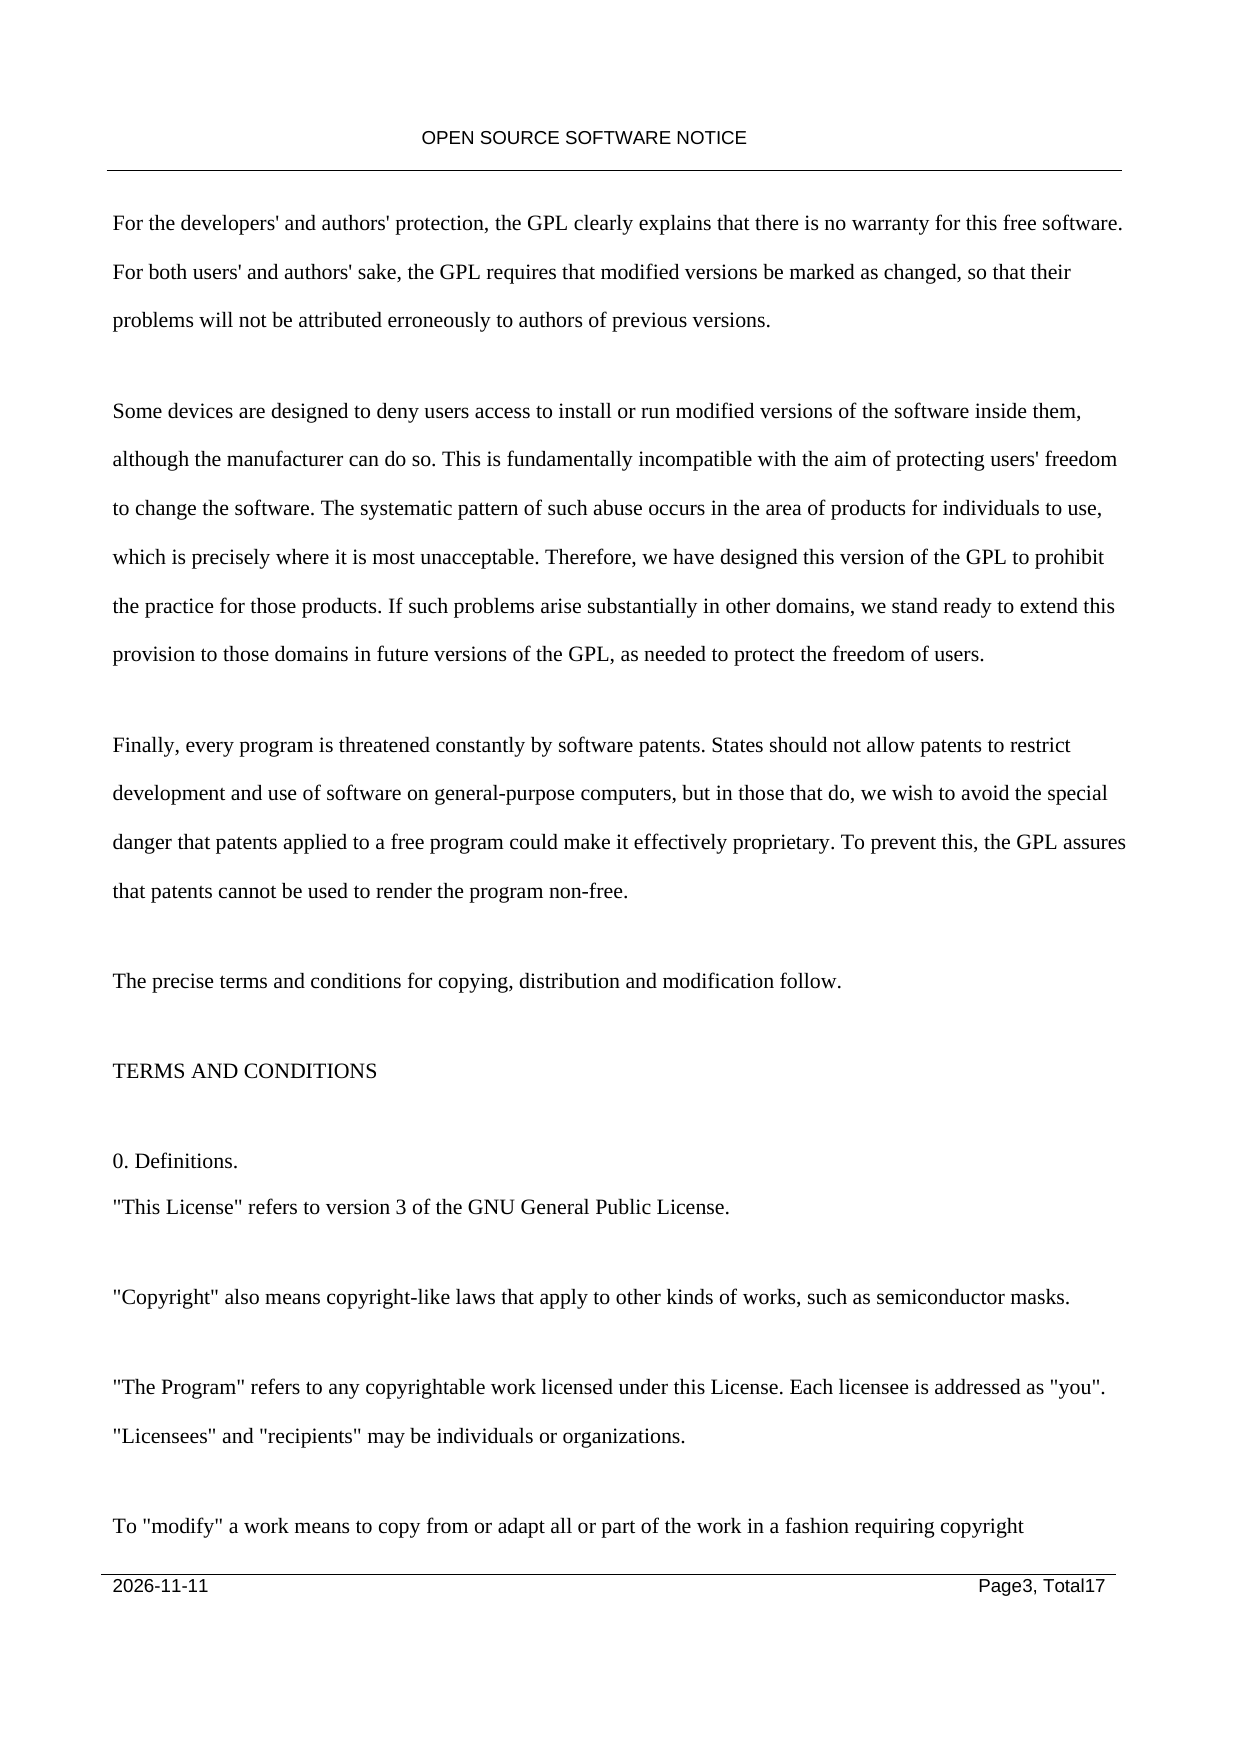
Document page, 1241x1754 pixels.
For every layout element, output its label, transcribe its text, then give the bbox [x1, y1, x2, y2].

text Finally, every program is threatened constantly by software patents. States should not allow patents to restrict development and use of software on general-purpose computers, but in those that do, we wish to avoid the special danger that patents applied to a free program could make it effectively proprietary. To prevent this, the GPL assures that patents cannot be used to render the program non-free. [112, 728, 1128, 907]
text "The Program" refers to any copyrightable work licensed under this License. Each licensee is addressed as "you". "Licensees" and "recipients" may be individuals or organizations. [112, 1370, 1128, 1452]
text TERMS AND CONDITIONS [112, 1055, 1128, 1087]
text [112, 1509, 1128, 1542]
text The precise terms and conditions for copying, distribution and modification follow. [112, 964, 1128, 997]
text 0. Definitions. [112, 1145, 1128, 1177]
text "This License" refers to version 3 of the GNU General Public License. [112, 1190, 1128, 1222]
text "Copyright" also means copyright-like laws that apply to other kinds of works, such as semiconductor masks. [112, 1280, 1128, 1313]
text For the developers' and authors' protection, the GPL clearly explains that there is no warranty for this free software. For both users' and authors' sake, the GPL requires that modified versions be marked as changed, so that their problems will not be attributed erroneously to authors of previous versions. [112, 206, 1128, 336]
text Some devices are designed to deny users access to install or run modified versions of the software inside them, although the manufacturer can do so. This is fundamentally incompatible with the aim of protecting users' freedom to change the software. The systematic pattern of such abuse occurs in the area of products for individuals to use, which is precisely where it is most unacceptable. Therefore, we have designed this version of the GPL to prohibit the practice for those products. If such problems arise substantially in other domains, we stand ready to extend this provision to those domains in future versions of the GPL, as needed to protect the freedom of users. [112, 394, 1128, 670]
